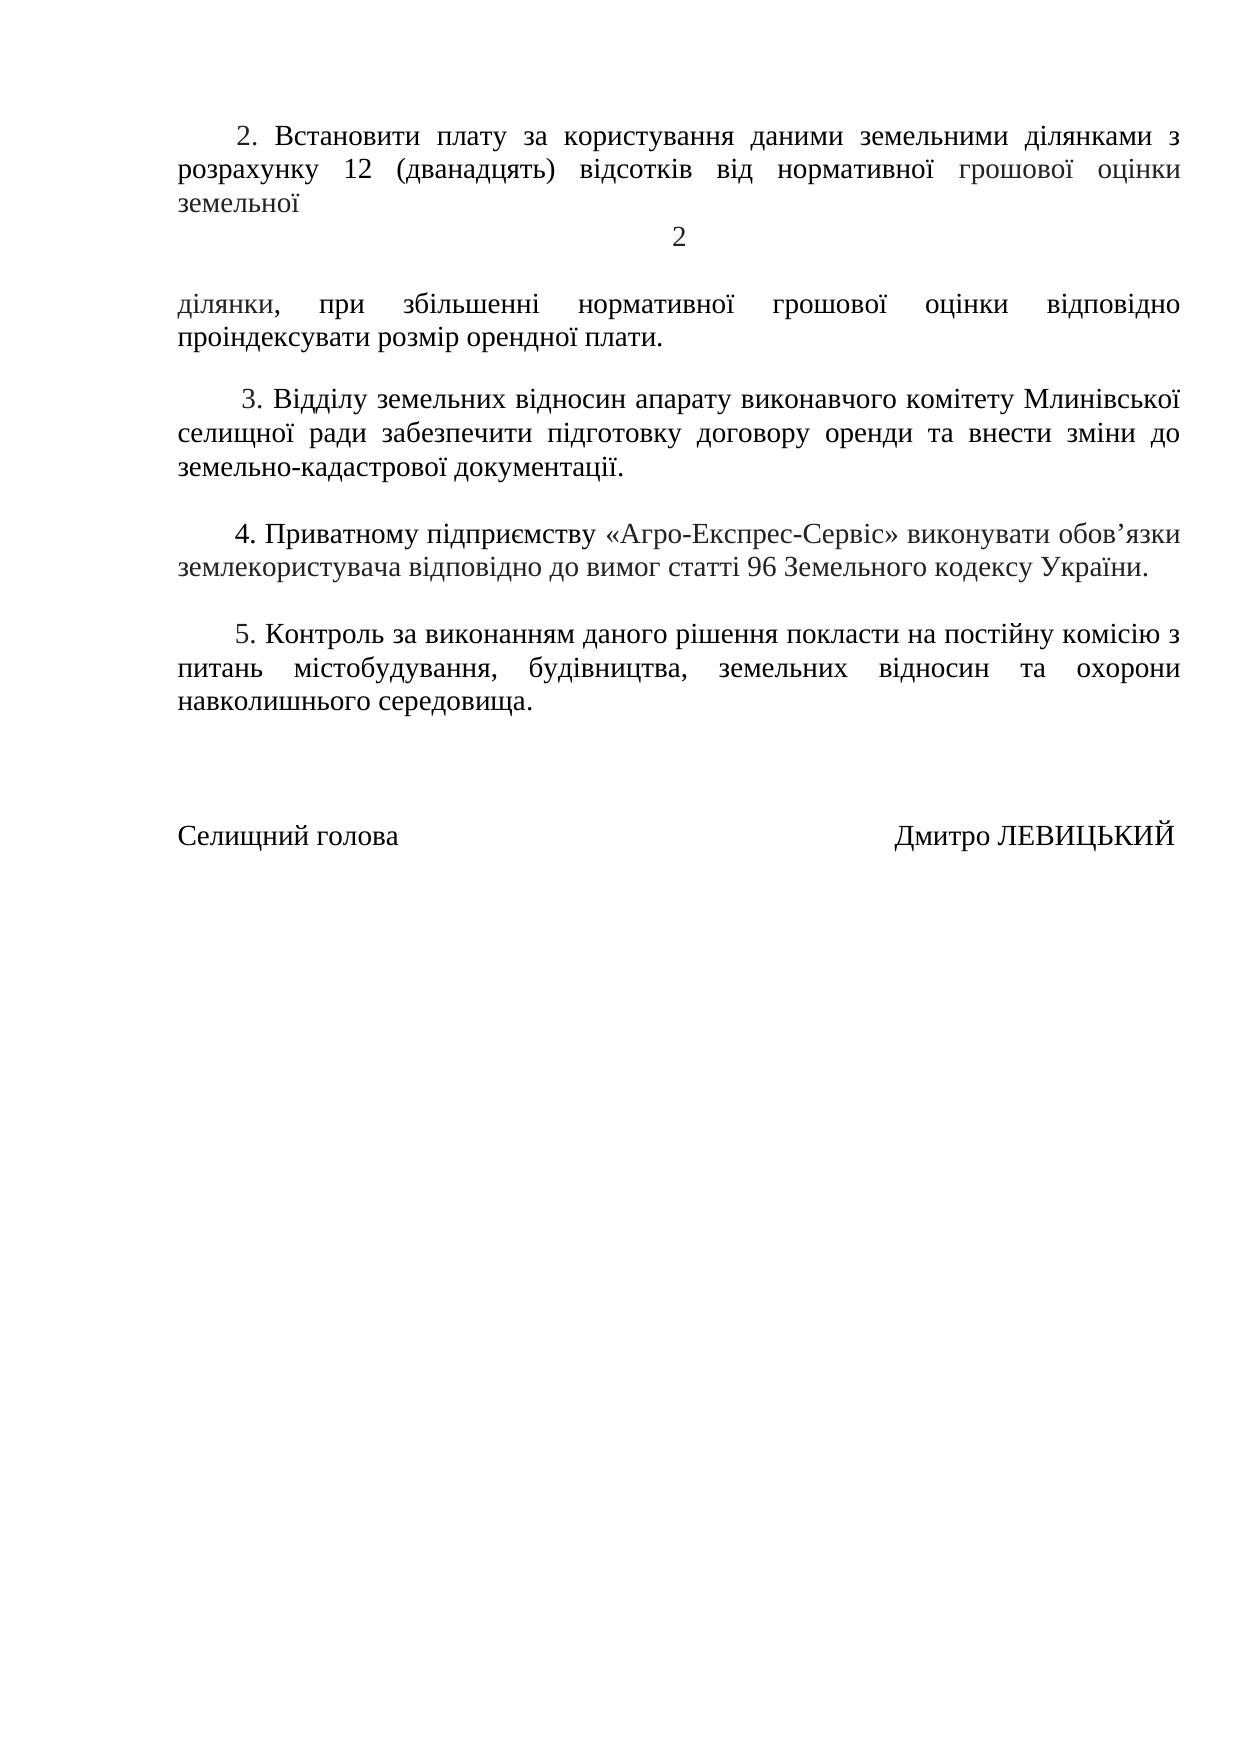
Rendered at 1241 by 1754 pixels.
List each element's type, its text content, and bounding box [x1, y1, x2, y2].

text 5. Контроль за виконанням даного рішення покласти на постійну комісію з питань містобудування, будівництва, земельних відносин та охорони навколишнього середовища. [177, 616, 1181, 717]
text ділянки, при збільшенні нормативної грошової оцінки відповідно проіндексувати розмір орендної плати. [177, 286, 1181, 353]
text 2. Встановити плату за користування даними земельними ділянками з розрахунку 12 (дванадцять) відсотків від нормативної грошової оцінки земельної [177, 118, 1181, 219]
text Селищний голова Дмитро ЛЕВИЦЬКИЙ [177, 818, 1181, 851]
text 4. Приватному підприємству «Агро-Експрес-Сервіс» виконувати обов’язки землекористувача відповідно до вимог статті 96 Земельного кодексу України. [177, 516, 1181, 583]
text 2 [177, 219, 1181, 252]
text 3. Відділу земельних відносин апарату виконавчого комітету Млинівської селищної ради забезпечити підготовку договору оренди та внести зміни до земельно-кадастрової документації. [177, 382, 1181, 482]
